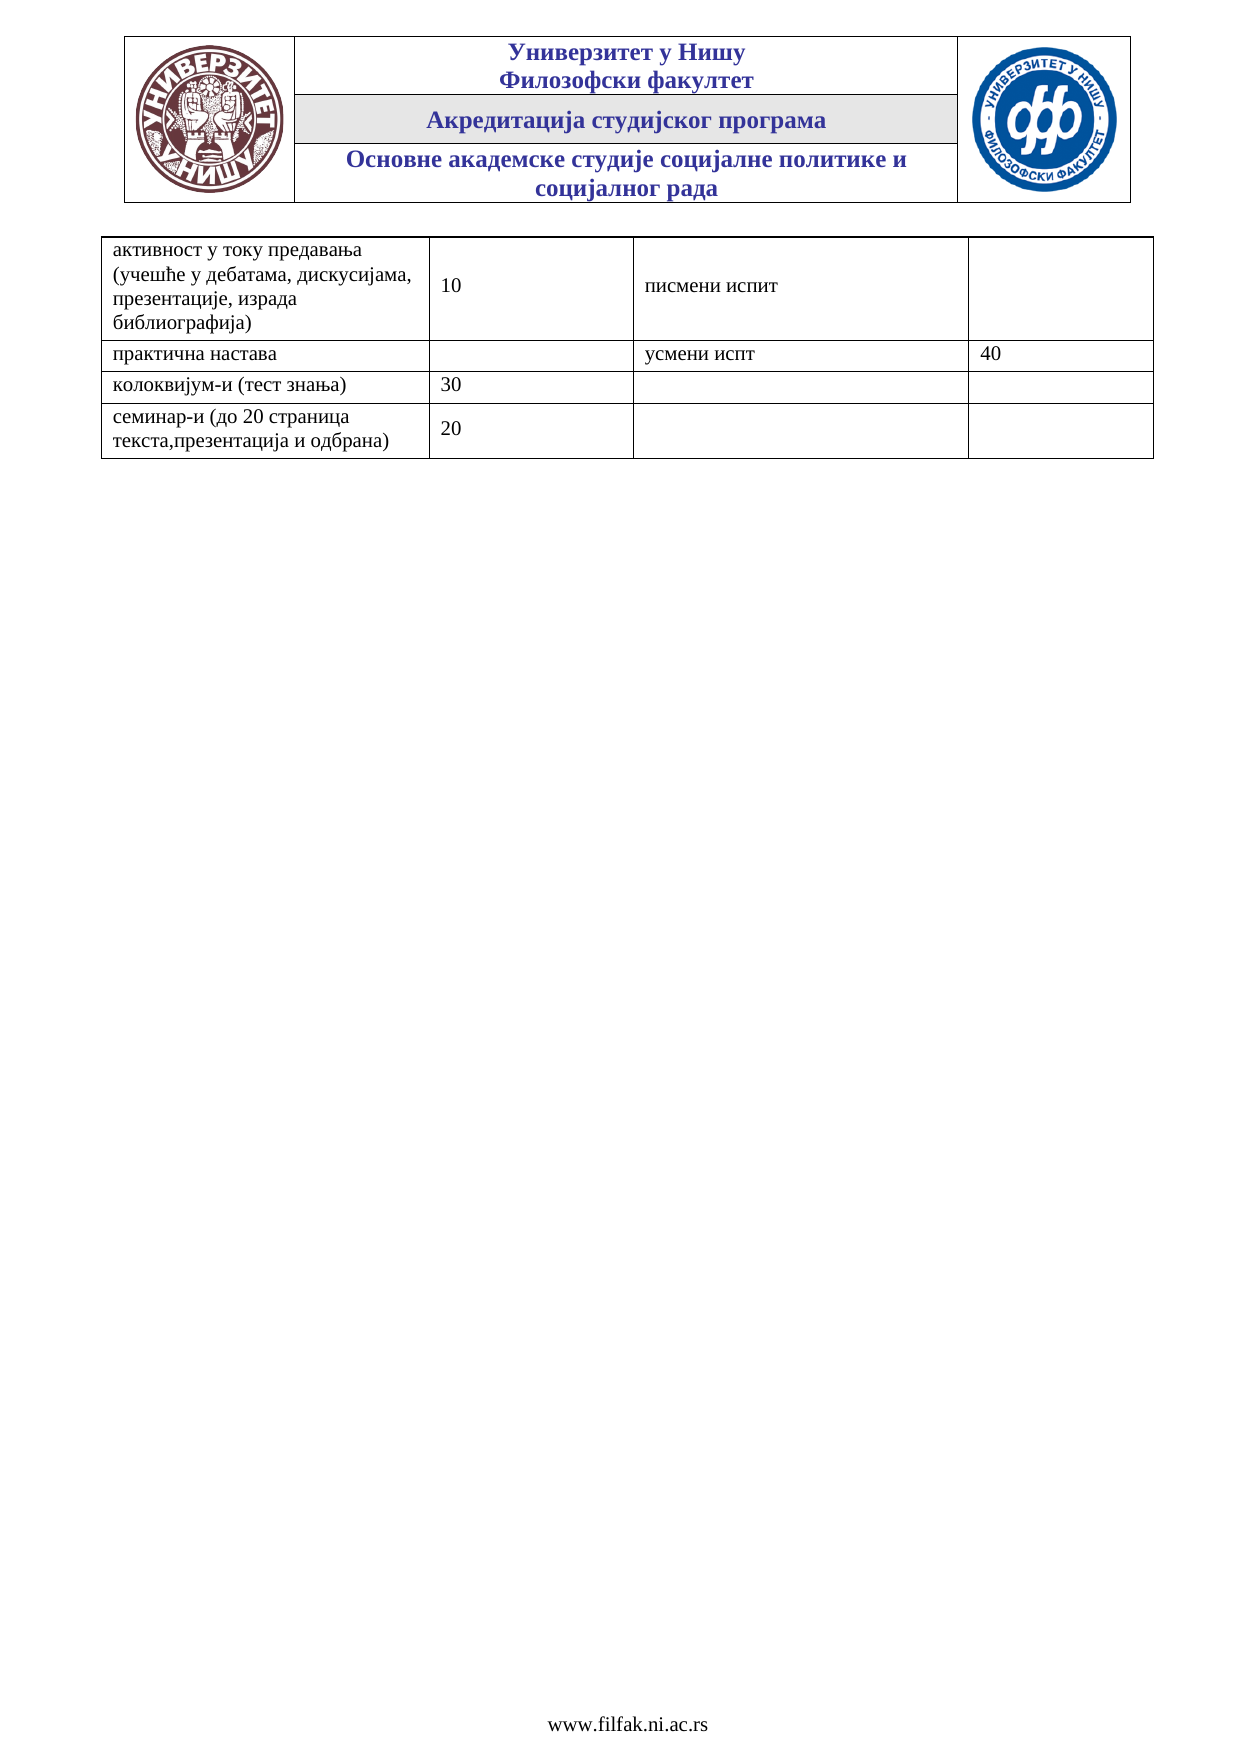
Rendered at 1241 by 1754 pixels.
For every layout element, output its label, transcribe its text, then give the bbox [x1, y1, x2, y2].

table_cell практична настава [102, 341, 429, 371]
picture [969, 44, 1120, 195]
table_cell 20 [430, 404, 633, 458]
table_cell [969, 404, 1153, 458]
table_cell [634, 404, 968, 458]
table_cell [430, 341, 633, 371]
table_cell семинар-и (до 20 страница текста,презентација и одбрана) [102, 404, 429, 458]
table_cell 30 [430, 372, 633, 403]
table_cell писмени испит [634, 238, 968, 340]
table_cell [969, 372, 1153, 403]
table_cell 10 [430, 238, 633, 340]
table_cell колоквијум-и (тест знања) [102, 372, 429, 403]
table_cell 40 [969, 341, 1153, 371]
table_cell [634, 372, 968, 403]
table_cell усмени испт [634, 341, 968, 371]
table_cell [969, 238, 1153, 340]
picture [135, 45, 284, 193]
table_cell активност у току предавања (учешће у дебатама, дискусијама, презентације, израда библиографија) [102, 238, 429, 340]
